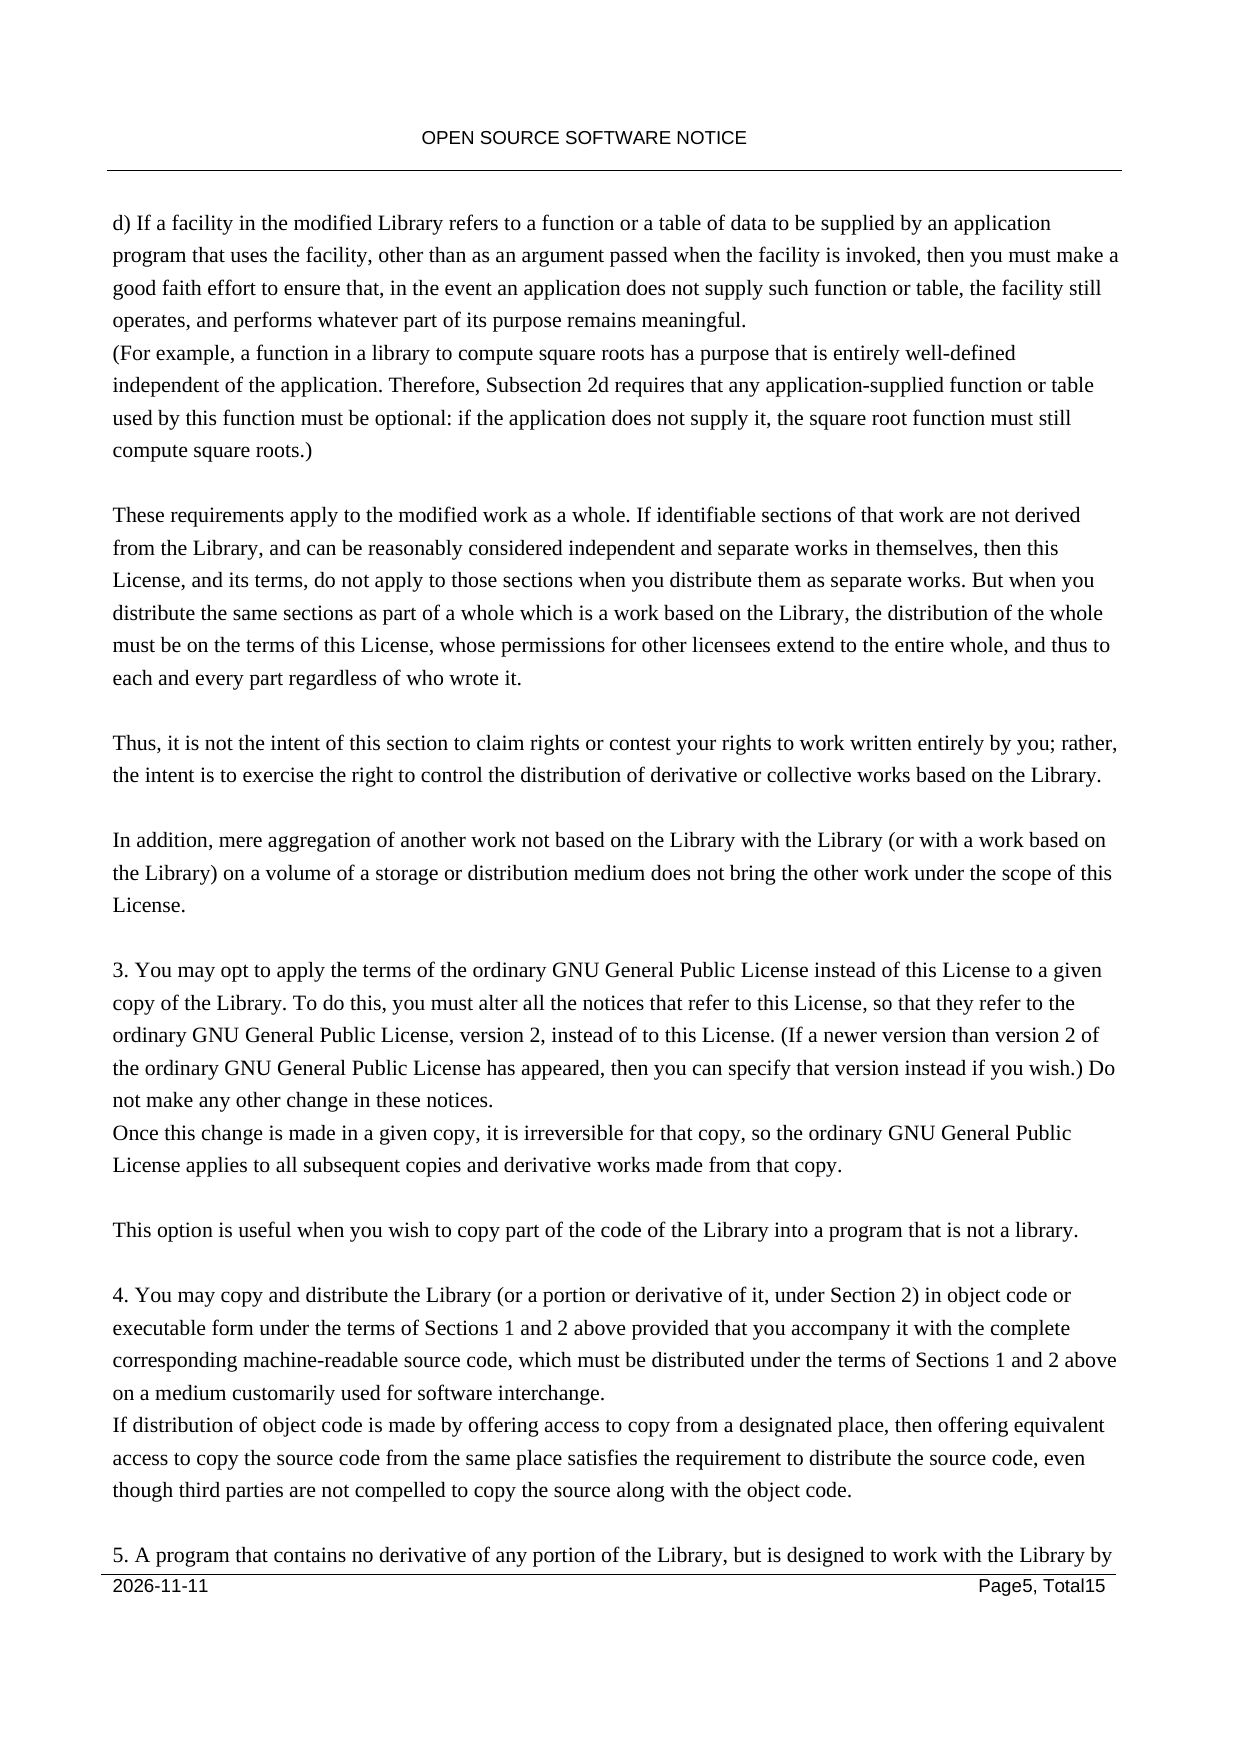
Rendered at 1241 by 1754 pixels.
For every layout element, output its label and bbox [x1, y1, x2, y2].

text [112, 206, 1128, 1571]
